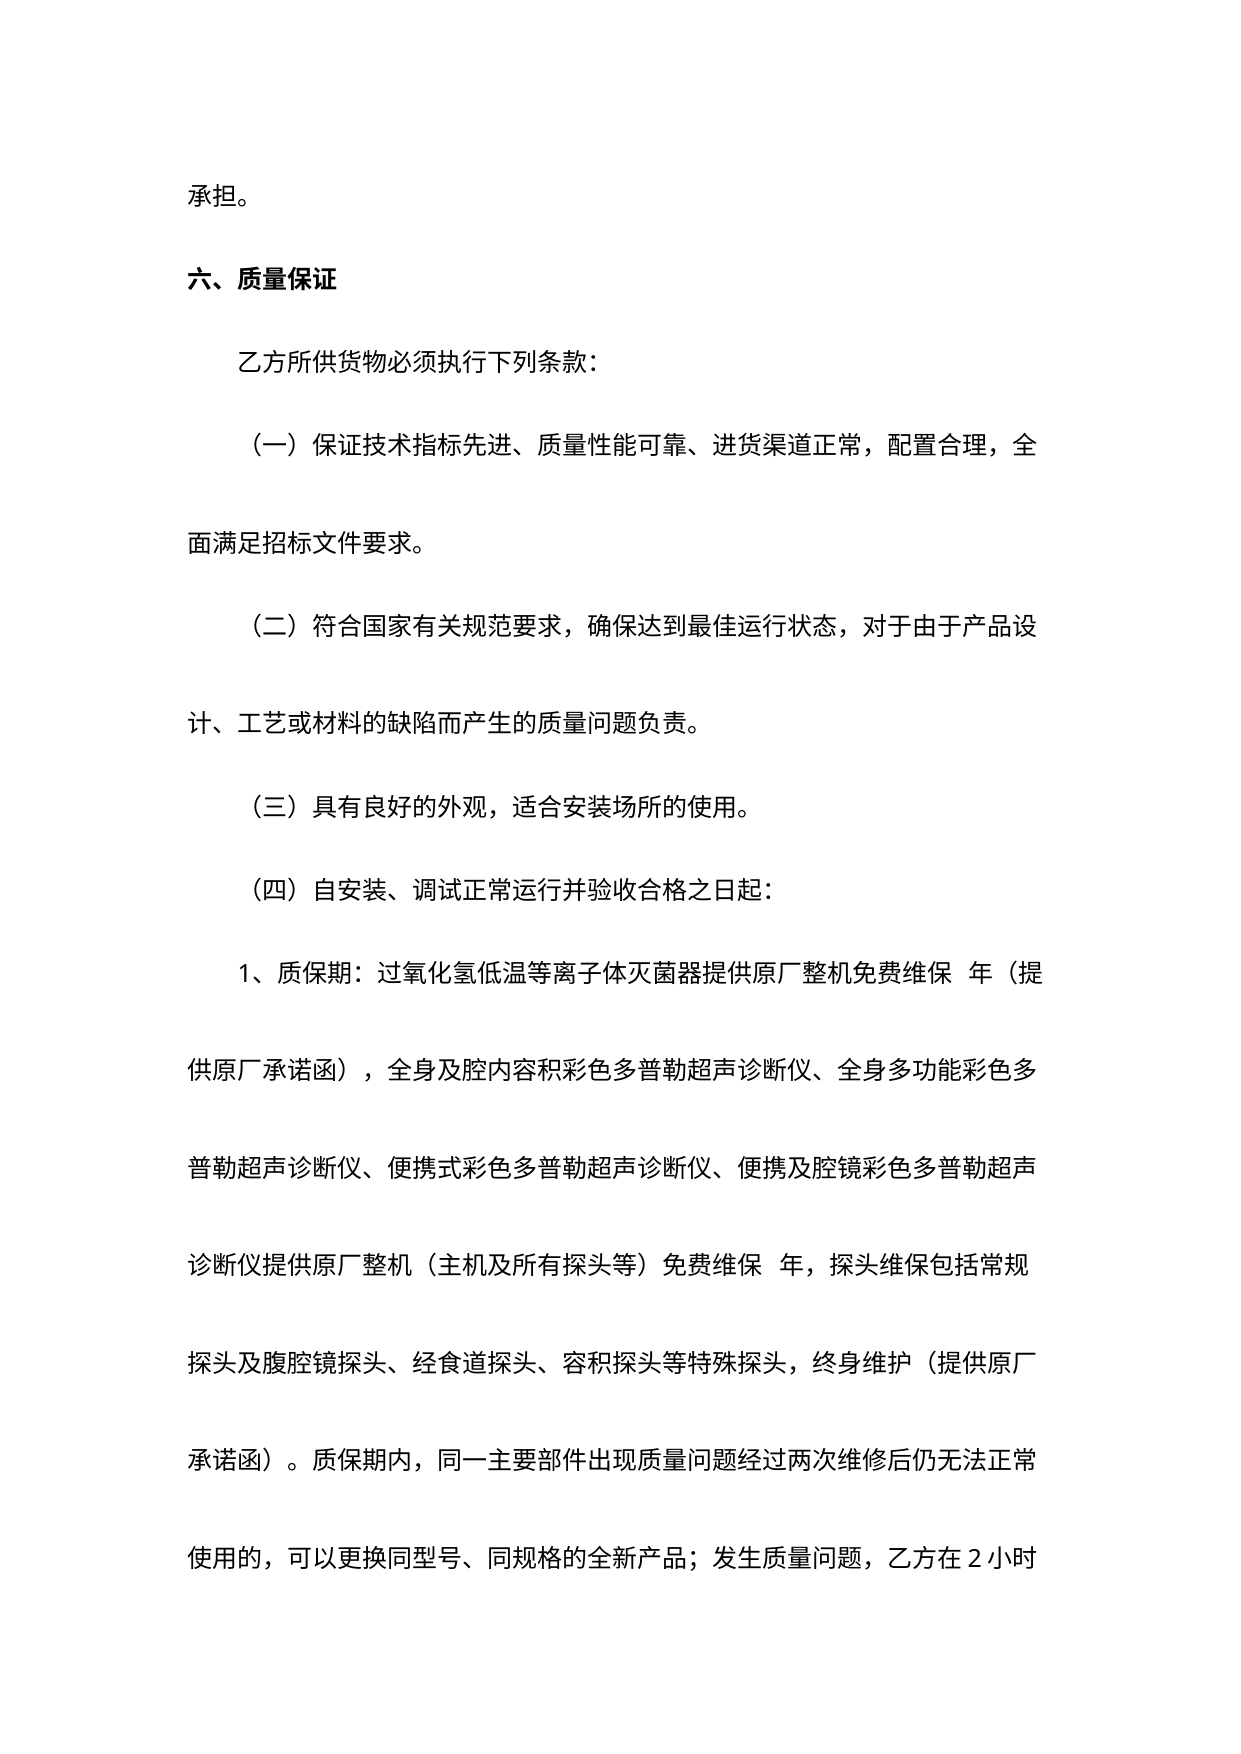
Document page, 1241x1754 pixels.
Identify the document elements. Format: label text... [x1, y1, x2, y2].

text （二）符合国家有关规范要求，确保达到最佳运行状态，对于由于产品设计、工艺或材料的缺陷而产生的质量问题负责。 [187, 592, 1053, 754]
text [187, 939, 1053, 1589]
text （三）具有良好的外观，适合安装场所的使用。 [187, 773, 1053, 838]
text （四）自安装、调试正常运行并验收合格之日起： [187, 856, 1053, 921]
text 六、质量保证 [187, 245, 1053, 310]
text 乙方所供货物必须执行下列条款： [187, 328, 1053, 393]
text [187, 162, 1053, 227]
text （一）保证技术指标先进、质量性能可靠、进货渠道正常，配置合理，全面满足招标文件要求。 [187, 411, 1053, 574]
